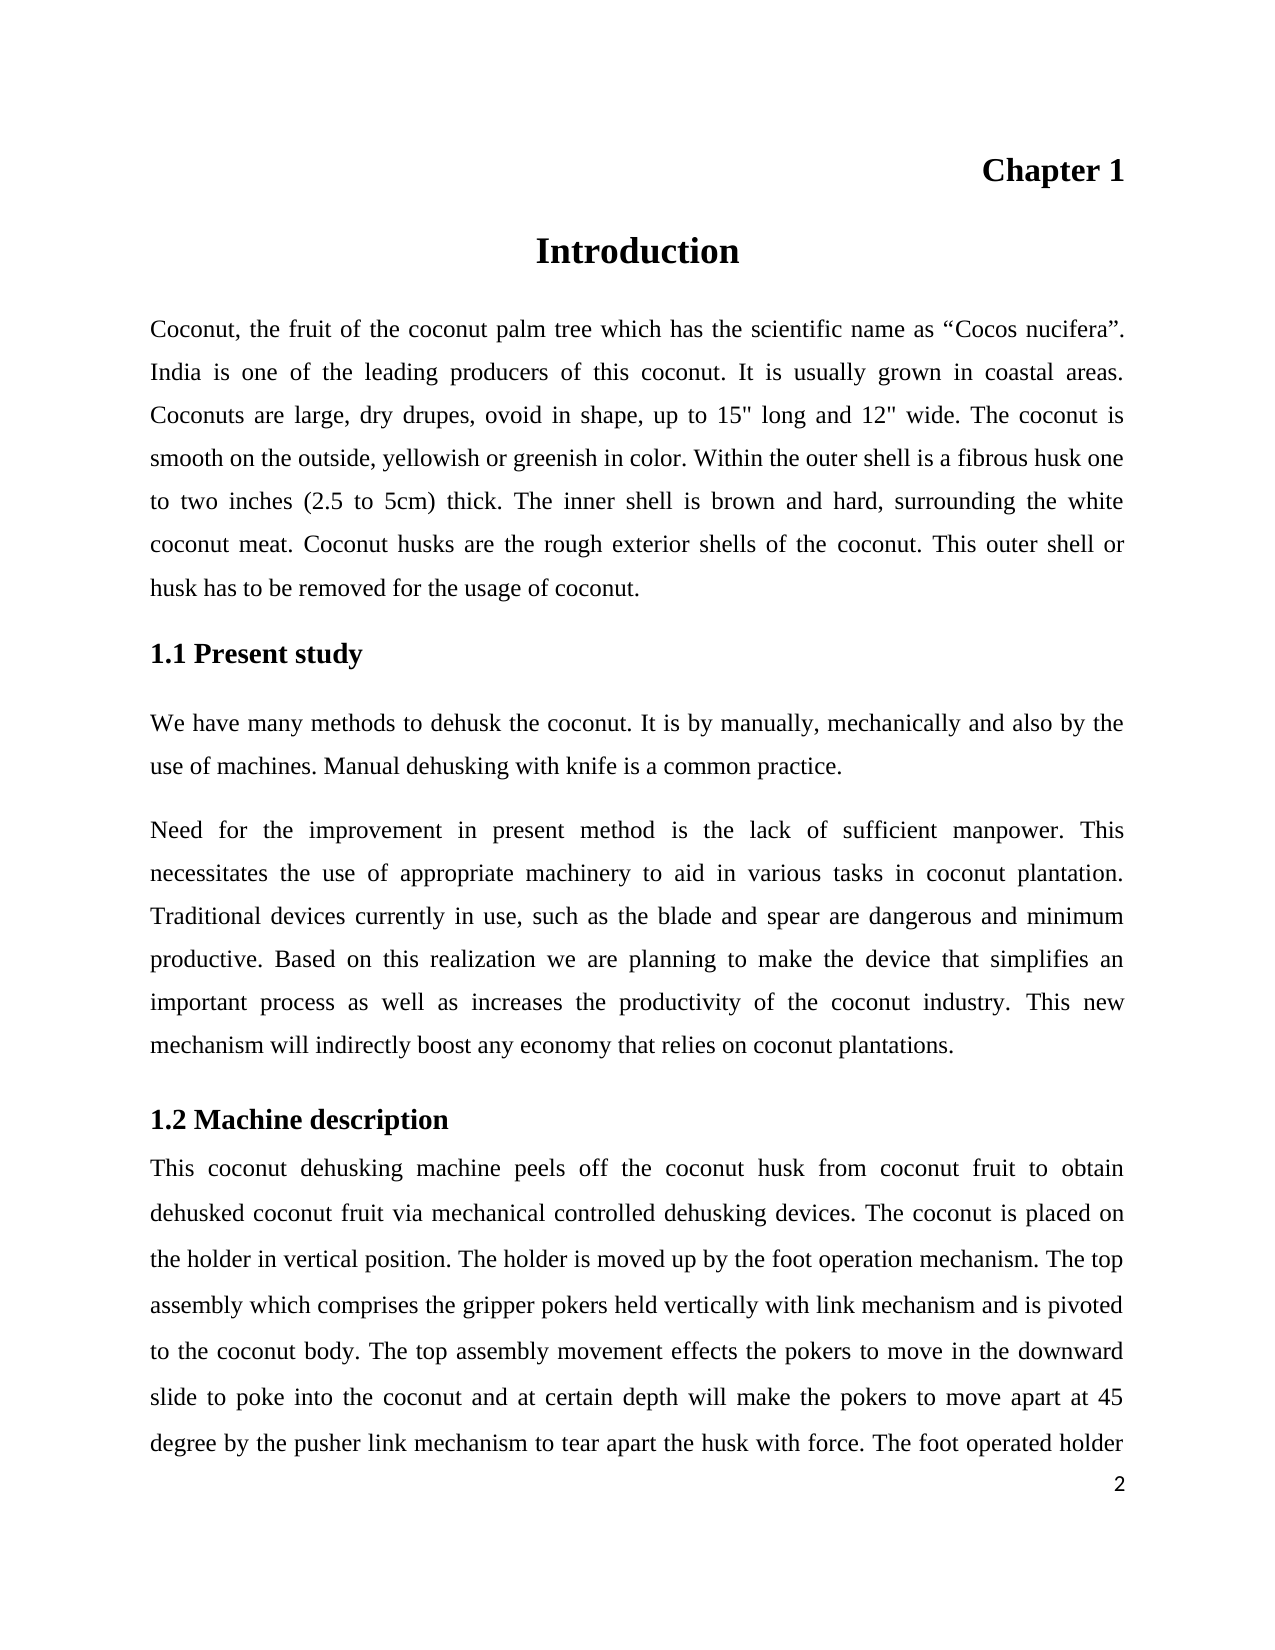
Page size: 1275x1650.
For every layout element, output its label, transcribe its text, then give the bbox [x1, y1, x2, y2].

text We have many methods to dehusk the coconut. It is by manually, mechanically and also by the use of machines. Manual dehusking with knife is a common practice. [150, 708, 1125, 779]
text Coconut, the fruit of the coconut palm tree which has the scientific name as “Cocos nucifera”. India is one of the leading producers of this coconut. It is usually grown in coastal areas. Coconuts are large, dry drupes, ovoid in shape, up to 15" long and 12" wide. The coconut is smooth on the outside, yellowish or greenish in color. Within the outer shell is a fibrous husk one to two inches (2.5 to 5cm) thick. The inner shell is brown and hard, surrounding the white coconut meat. Coconut husks are the rough exterior shells of the coconut. This outer shell or husk has to be removed for the usage of coconut. [150, 314, 1125, 601]
text Need for the improvement in present method is the lack of sufficient manpower. This necessitates the use of appropriate machinery to aid in various tasks in coconut plantation. Traditional devices currently in use, such as the blade and spear are dangerous and minimum productive. Based on this realization we are planning to make the device that simplifies an important process as well as increases the productivity of the coconut industry. This new mechanism will indirectly boost any economy that relies on coconut plantations. [150, 815, 1125, 1059]
text 1.2 Machine description [150, 1102, 1125, 1136]
text Chapter 1 [150, 150, 1125, 188]
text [150, 1153, 1125, 1457]
text Introduction [150, 228, 1125, 271]
text 1.1 Present study [150, 637, 1125, 670]
